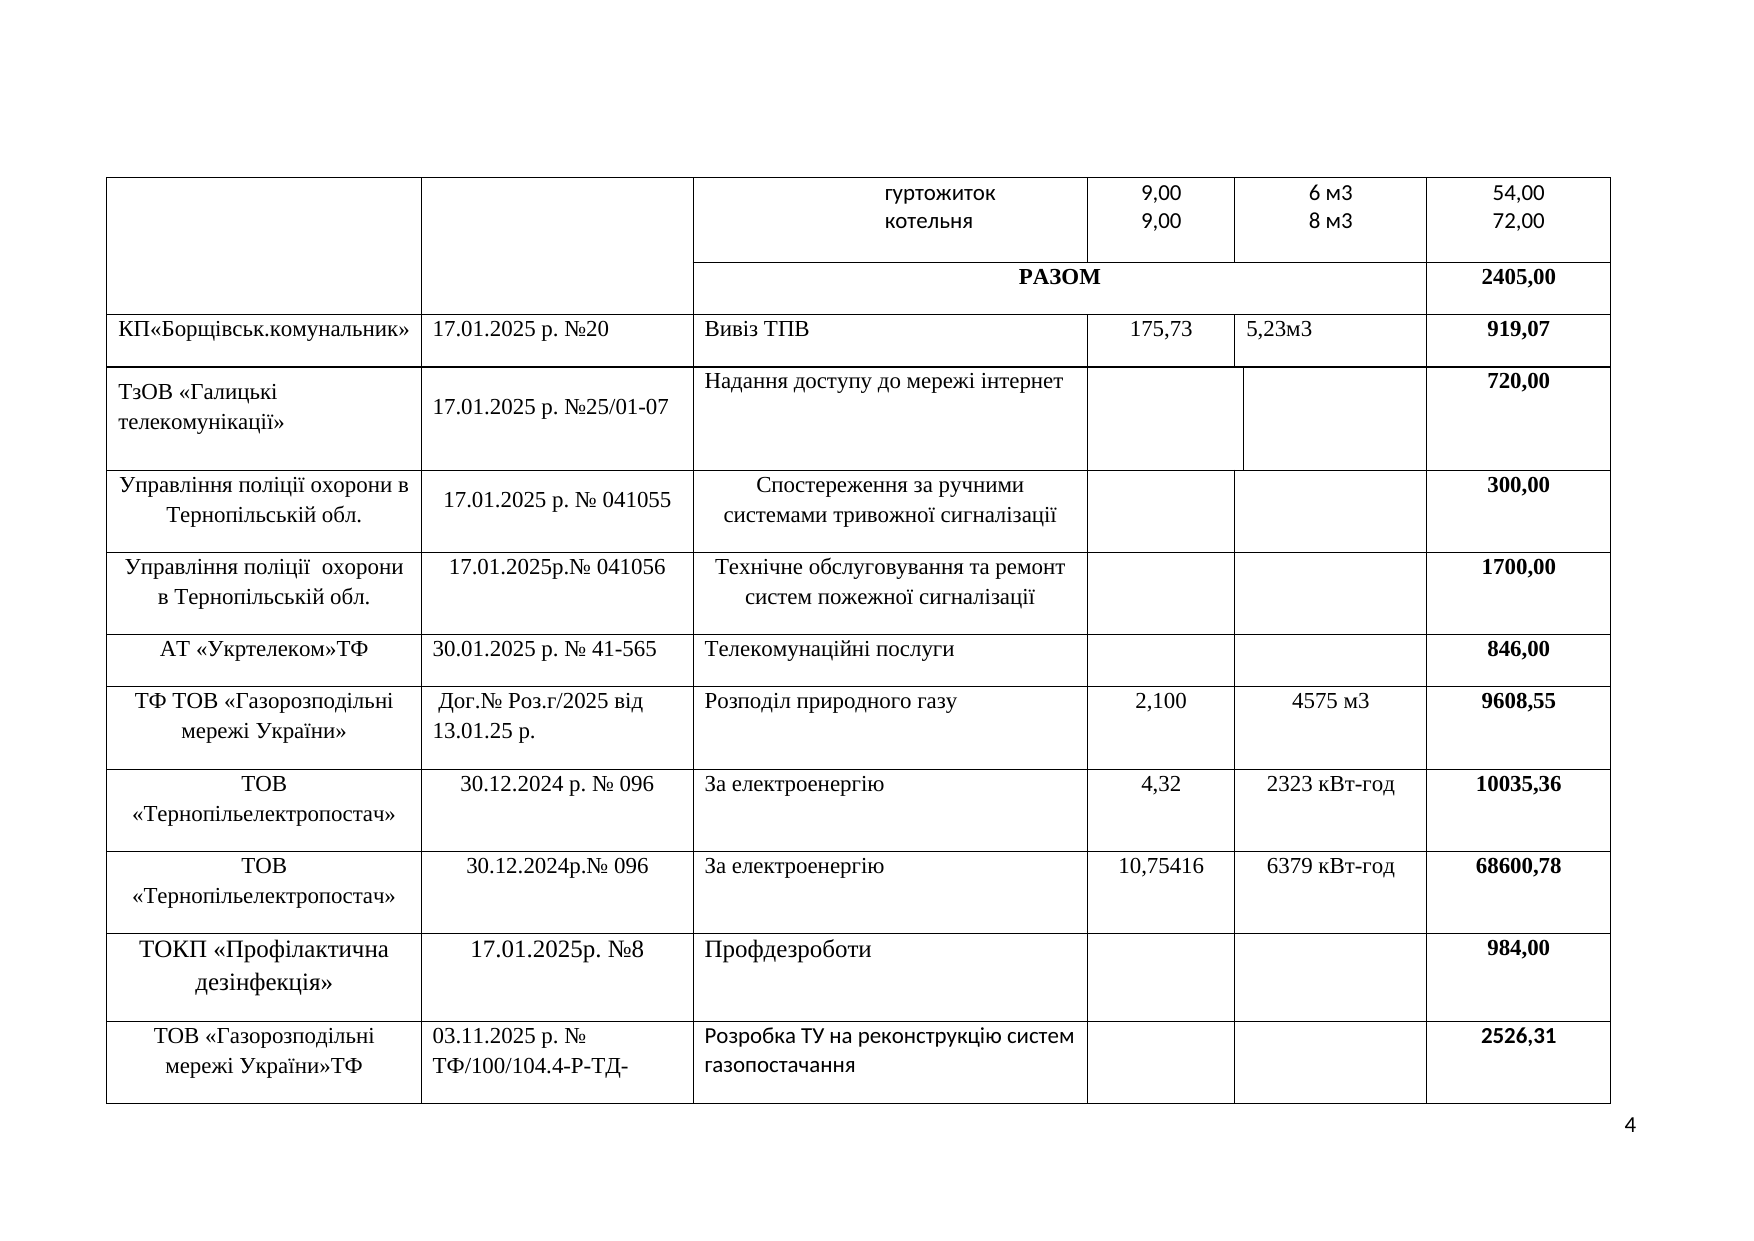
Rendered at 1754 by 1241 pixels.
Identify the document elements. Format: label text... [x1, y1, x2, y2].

table_cell ТОВ «Тернопільелектропостач» [107, 770, 421, 851]
table_cell 846,00 [1427, 635, 1610, 686]
table_cell 51 м3 6 м3 8 м3 [1235, 178, 1426, 262]
table_cell [1088, 471, 1234, 552]
table_cell Телекомунаційні послуги [694, 635, 1087, 686]
table_cell ТОВ «Тернопільелектропостач» [107, 852, 421, 933]
table_cell [1235, 471, 1426, 552]
table_cell [1088, 368, 1243, 469]
table_cell Профдезроботи [694, 934, 1087, 1021]
table_cell [1088, 1022, 1234, 1103]
table_cell 17.01.2025р. №8 [422, 934, 693, 1021]
table_cell 720,00 [1427, 368, 1610, 469]
table_cell [1235, 553, 1426, 634]
table_cell 17.01.2025р.№ 041056 [422, 553, 693, 634]
table_cell Спостереження за ручними системами тривожної сигналізації [694, 471, 1087, 552]
table_cell 919,07 [1427, 315, 1610, 366]
table_cell 17.01.2025 р. № 041055 [422, 471, 693, 552]
table_cell 2323 кВт-год [1235, 770, 1426, 851]
table_cell 30.12.2024р.№ 096 [422, 852, 693, 933]
table_cell Технічне обслуговування та ремонт систем пожежної сигналізації [694, 553, 1087, 634]
table_cell 6379 кВт-год [1235, 852, 1426, 933]
table_cell [1244, 368, 1426, 469]
table_cell 9,00 9,00 9,00 [1088, 178, 1234, 262]
table_cell [1088, 934, 1234, 1021]
table_cell 10,75416 [1088, 852, 1234, 933]
table_cell Розподіл природного газу [694, 687, 1087, 768]
table_cell 300,00 [1427, 471, 1610, 552]
table_cell 4575 м3 [1235, 687, 1426, 768]
table_cell ТОКП «Профілактична дезінфекція» [107, 934, 421, 1021]
table_cell 5,23м3 [1235, 315, 1426, 366]
table_cell 2526,31 [1427, 1022, 1610, 1103]
table_cell 30.12.2024 р. № 096 [422, 770, 693, 851]
table_cell [1235, 1022, 1426, 1103]
table_cell 2,100 [1088, 687, 1234, 768]
table_cell ТзОВ «Галицькі телекомунікації» [107, 368, 421, 469]
table_cell 17.01.2025 р. №20 [422, 315, 693, 366]
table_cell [107, 1022, 421, 1103]
table_cell [1088, 553, 1234, 634]
table_cell За електроенергію [694, 852, 1087, 933]
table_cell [694, 178, 1087, 262]
table_cell 17.01.2025 р. №25/01-07 [422, 368, 693, 469]
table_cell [422, 1022, 693, 1103]
table_cell 2405,00 [1427, 263, 1610, 314]
table_cell [1235, 635, 1426, 686]
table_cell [694, 1022, 1087, 1103]
table_cell 30.01.2025 р. № 41-565 [422, 635, 693, 686]
table_cell 9608,55 [1427, 687, 1610, 768]
table_cell Дог.№ Роз.г/2025 від 13.01.25 р. [422, 687, 693, 768]
table_cell ТФ ТОВ «Газорозподільні мережі України» [107, 687, 421, 768]
table_cell За електроенергію [694, 770, 1087, 851]
table_cell 10035,36 [1427, 770, 1610, 851]
table_cell 459,00 54,00 72,00 [1427, 178, 1610, 262]
table_cell КП«Борщівськ.комунальник» [107, 315, 421, 366]
table_cell 984,00 [1427, 934, 1610, 1021]
table_cell Вивіз ТПВ [694, 315, 1087, 366]
table_cell 4,32 [1088, 770, 1234, 851]
table_cell Управління поліції охорони в Тернопільській обл. [107, 553, 421, 634]
table_cell 175,73 [1088, 315, 1234, 366]
table_cell [1088, 635, 1234, 686]
table_cell АТ «Укртелеком»ТФ [107, 635, 421, 686]
table_cell 68600,78 [1427, 852, 1610, 933]
table_cell 1700,00 [1427, 553, 1610, 634]
table_cell [1235, 934, 1426, 1021]
table_cell Надання доступу до мережі інтернет [694, 368, 1087, 469]
table_cell РАЗОМ [694, 263, 1426, 314]
table_cell Управління поліції охорони в Тернопільській обл. [107, 471, 421, 552]
